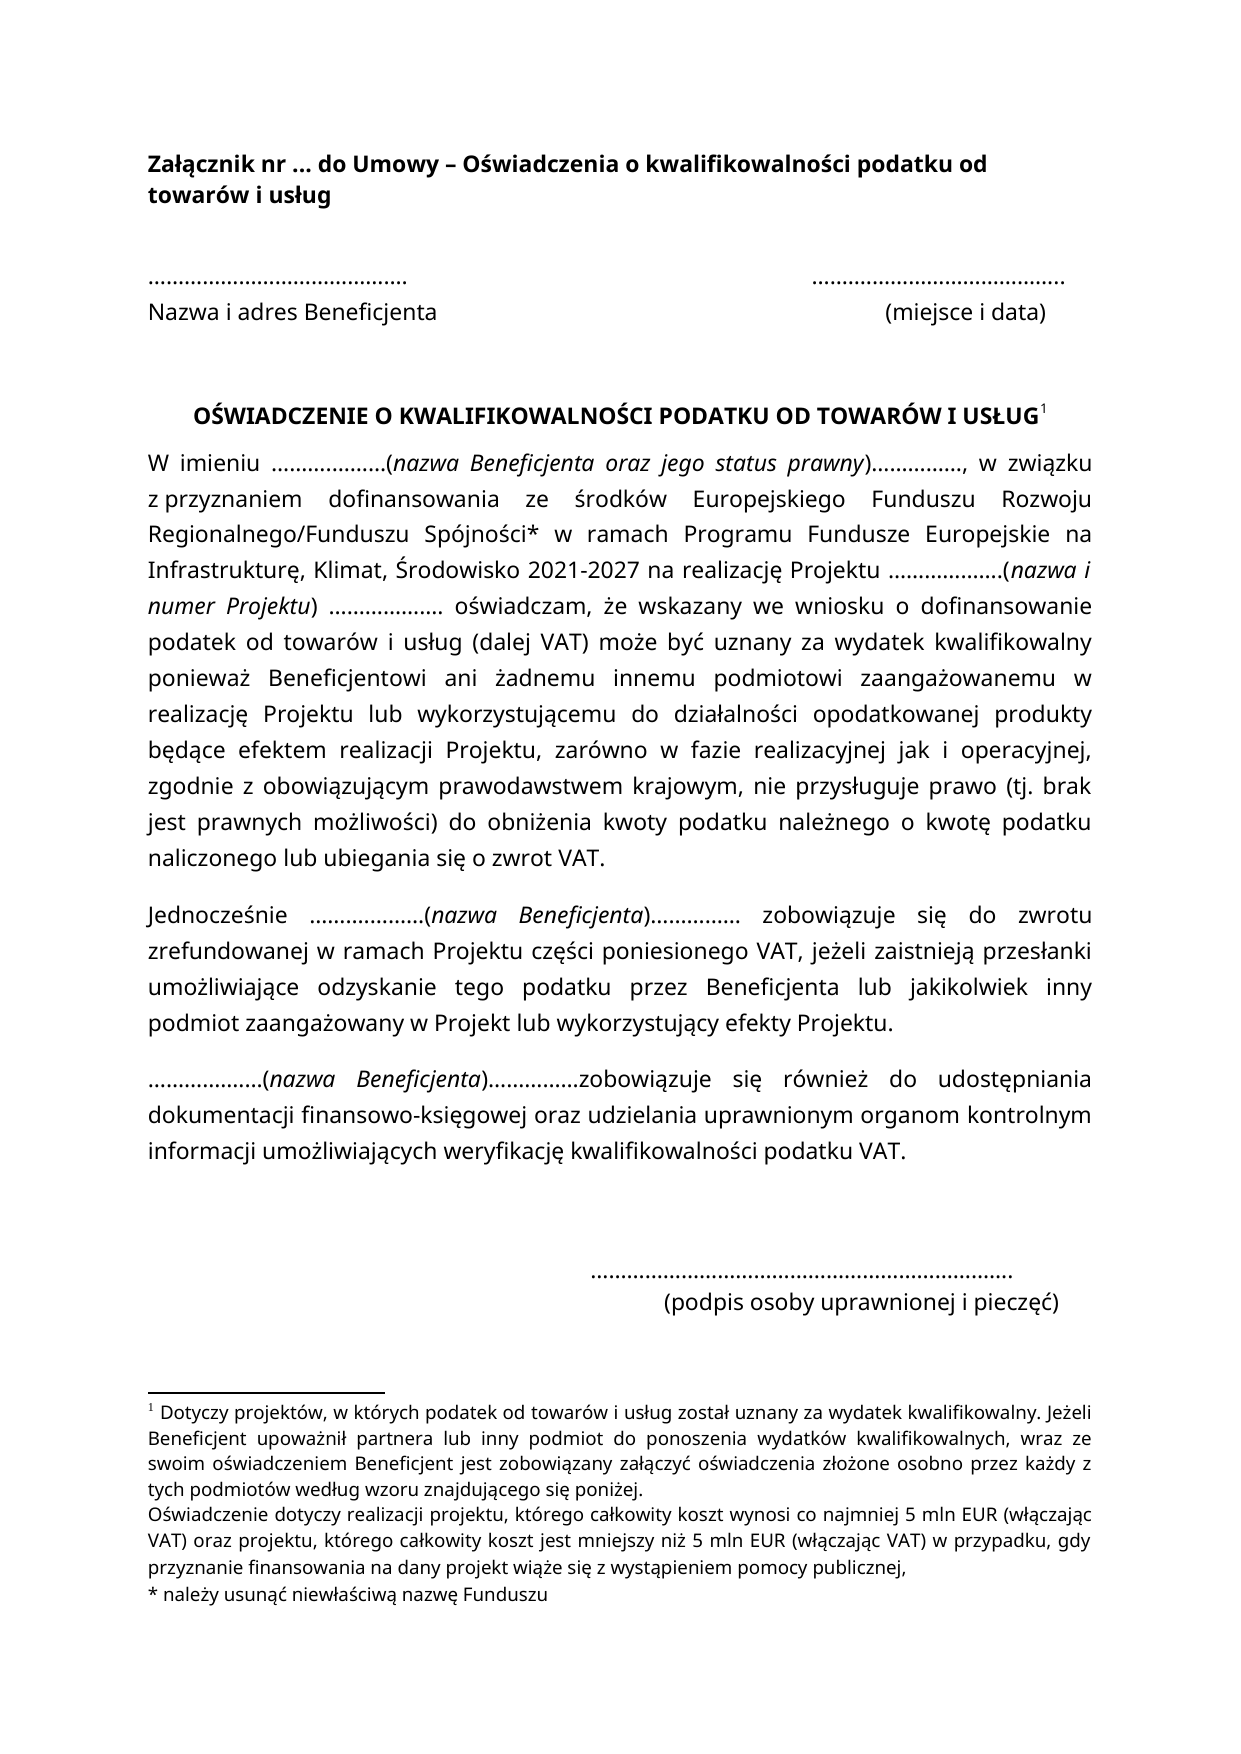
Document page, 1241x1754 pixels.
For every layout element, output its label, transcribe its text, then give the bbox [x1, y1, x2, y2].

text (podpis osoby uprawnionej i pieczęć) [148, 1286, 1093, 1317]
text W imieniu ……….………(nazwa Beneficjenta oraz jego status prawny)……………, w związku z przyznaniem dofinansowania ze środków Europejskiego Funduszu Rozwoju Regionalnego/Funduszu Spójności* w ramach Programu Fundusze Europejskie na Infrastrukturę, Klimat, Środowisko 2021-2027 na realizację Projektu ……………….(nazwa i numer Projektu) ………………. oświadczam, że wskazany we wniosku o dofinansowanie podatek od towarów i usług (dalej VAT) może być uznany za wydatek kwalifikowalny ponieważ Beneficjentowi ani żadnemu innemu podmiotowi zaangażowanemu w realizację Projektu lub wykorzystującemu do działalności opodatkowanej produkty będące efektem realizacji Projektu, zarówno w fazie realizacyjnej jak i operacyjnej, zgodnie z obowiązującym prawodawstwem krajowym, nie przysługuje prawo (tj. brak jest prawnych możliwości) do obniżenia kwoty podatku należnego o kwotę podatku naliczonego lub ubiegania się o zwrot VAT. [148, 447, 1093, 873]
text Nazwa i adres Beneficjenta (miejsce i data) [148, 296, 1093, 327]
text ……….………(nazwa Beneficjenta)……………zobowiązuje się również do udostępniania dokumentacji finansowo-księgowej oraz udzielania uprawnionym organom kontrolnym informacji umożliwiających weryfikację kwalifikowalności podatku VAT. [148, 1063, 1093, 1166]
text Jednocześnie ……….………(nazwa Beneficjenta)…………… zobowiązuje się do zwrotu zrefundowanej w ramach Projektu części poniesionego VAT, jeżeli zaistnieją przesłanki umożliwiające odzyskanie tego podatku przez Beneficjenta lub jakikolwiek inny podmiot zaangażowany w Projekt lub wykorzystujący efekty Projektu. [148, 899, 1093, 1038]
text Załącznik nr ... do Umowy – Oświadczenia o kwalifikowalności podatku od towarów i usług [148, 148, 1093, 210]
text OŚWIADCZENIE O KWALIFIKOWALNOŚCI PODATKU OD TOWARÓW I USŁUG [148, 400, 1093, 431]
text ……………………………………. …….…………………………….. [148, 260, 1093, 291]
text ……………………………………………………………. [516, 1254, 1093, 1286]
